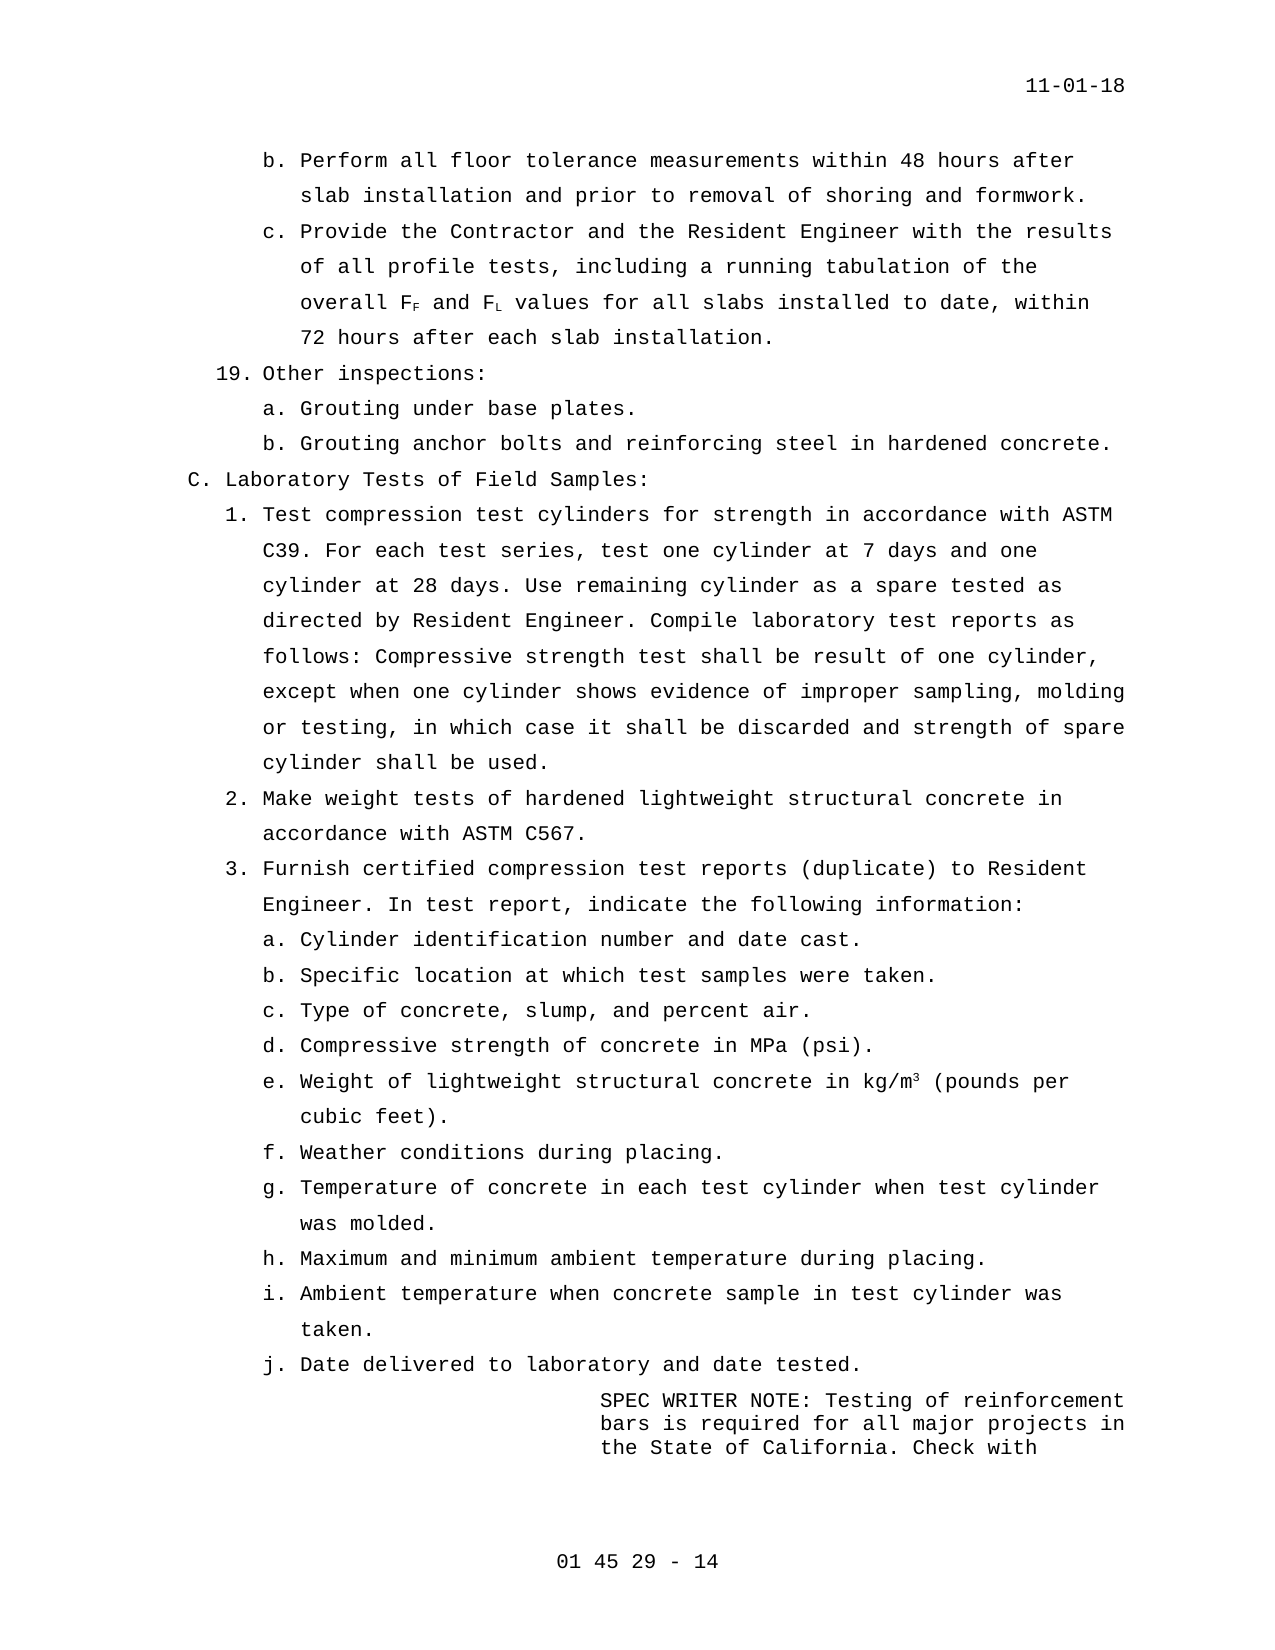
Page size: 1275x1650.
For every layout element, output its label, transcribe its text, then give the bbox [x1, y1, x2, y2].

text i. Ambient temperature when concrete sample in test cylinder was taken. [262, 1283, 1125, 1342]
text f. Weather conditions during placing. [262, 1142, 1125, 1165]
text j. Date delivered to laboratory and date tested. [262, 1354, 1125, 1378]
text h. Maximum and minimum ambient temperature during placing. [262, 1248, 1125, 1272]
text b. Specific location at which test samples were taken. [262, 964, 1125, 988]
text c. Type of concrete, slump, and percent air. [262, 1000, 1125, 1024]
text 2. Make weight tests of hardened lightweight structural concrete in accordance with ASTM C567. [225, 787, 1125, 847]
text 3. Furnish certified compression test reports (duplicate) to Resident Engineer. In test report, indicate the following information: [225, 858, 1125, 917]
text a. Cylinder identification number and date cast. [262, 929, 1125, 953]
text a. Grouting under base plates. [262, 398, 1125, 422]
text b. Perform all floor tolerance measurements within 48 hours after slab installation and prior to removal of shoring and formwork. [262, 150, 1125, 209]
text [600, 1389, 1125, 1461]
text c. Provide the Contractor and the Resident Engineer with the results of all profile tests, including a running tabulation of the overall FF and FL values for all slabs installed to date, within 72 hours after each slab installation. [262, 221, 1125, 351]
text 19. Other inspections: [216, 362, 1125, 386]
text g. Temperature of concrete in each test cylinder when test cylinder was molded. [262, 1177, 1125, 1236]
text 1. Test compression test cylinders for strength in accordance with ASTM C39. For each test series, test one cylinder at 7 days and one cylinder at 28 days. Use remaining cylinder as a spare tested as directed by Resident Engineer. Compile laboratory test reports as follows: Compressive strength test shall be result of one cylinder, except when one cylinder shows evidence of improper sampling, molding or testing, in which case it shall be discarded and strength of spare cylinder shall be used. [225, 504, 1125, 776]
text b. Grouting anchor bolts and reinforcing steel in hardened concrete. [262, 433, 1125, 457]
text C. Laboratory Tests of Field Samples: [187, 469, 1125, 492]
text d. Compressive strength of concrete in MPa (psi). [262, 1035, 1125, 1059]
text e. Weight of lightweight structural concrete in kg/m3 (pounds per cubic feet). [262, 1071, 1125, 1130]
